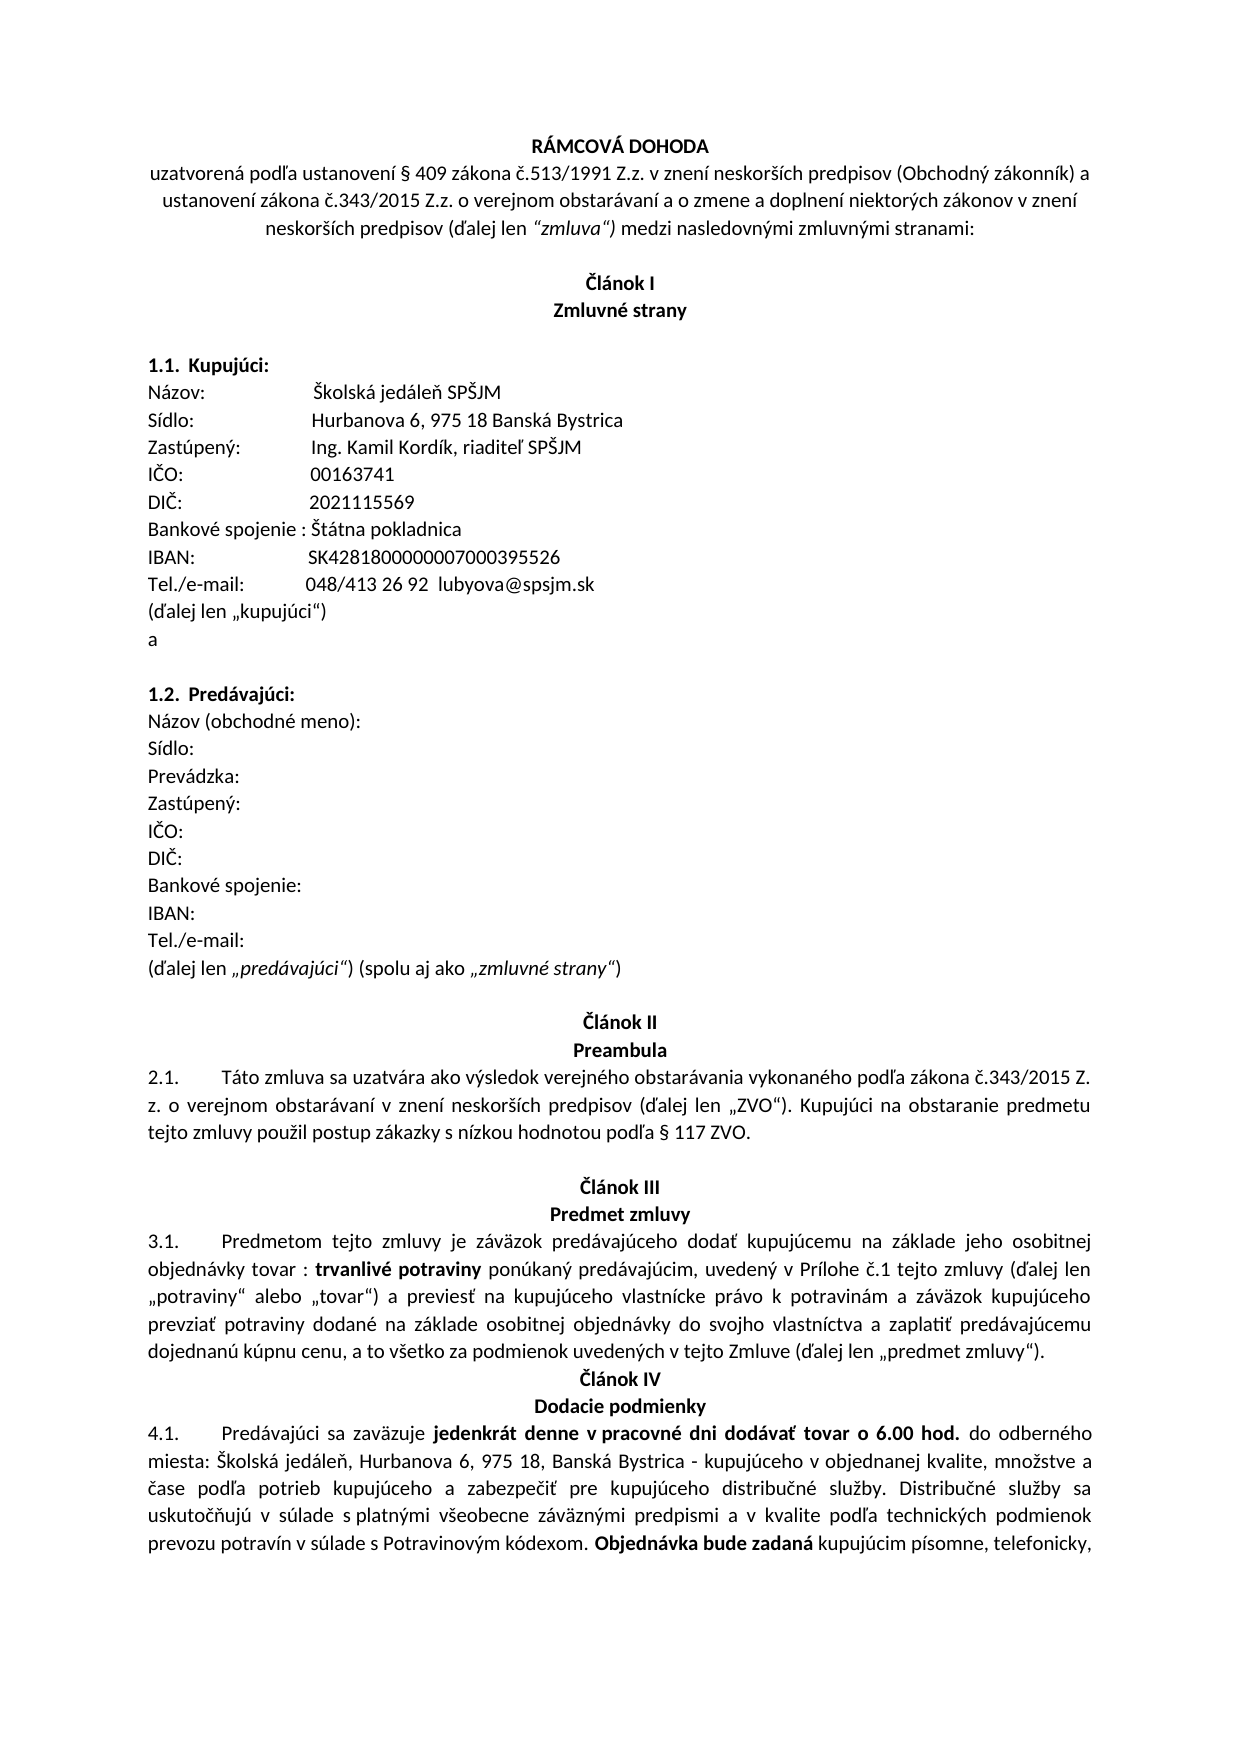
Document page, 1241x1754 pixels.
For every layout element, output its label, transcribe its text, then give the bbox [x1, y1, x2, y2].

text DIČ: [148, 845, 1093, 871]
text (ďalej len „predávajúci“) (spolu aj ako „zmluvné strany“) [148, 955, 1093, 980]
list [148, 1421, 1093, 1556]
list Článok IV [148, 1366, 1093, 1391]
text IČO: [148, 818, 1093, 843]
text IBAN: SK4281800000007000395526 [148, 544, 1093, 569]
text Prevádzka: [148, 763, 1093, 788]
text DIČ: 2021115569 [148, 489, 1093, 514]
text Tel./e-mail: [148, 927, 1093, 953]
list Predmetom tejto zmluvy je záväzok predávajúceho dodať kupujúcemu na základe jeho osobitnej objednávky tovar : trvanlivé potraviny ponúkaný predávajúcim, uvedený v Prílohe č.1 tejto zmluvy (ďalej len „potraviny“ alebo „tovar“) a previesť na kupujúceho vlastnícke právo k potravinám a záväzok kupujúceho prevziať potraviny dodané na základe osobitnej objednávky do svojho vlastníctva a zaplatiť predávajúcemu dojednanú kúpnu cenu, a to všetko za podmienok uvedených v tejto Zmluve (ďalej len „predmet zmluvy“). [148, 1229, 1093, 1364]
text (ďalej len „kupujúci“) [148, 599, 1093, 624]
text Článok II [148, 1009, 1093, 1035]
text uzatvorená podľa ustanovení § 409 zákona č.513/1991 Z.z. v znení neskorších predpisov (Obchodný zákonník) a ustanovení zákona č.343/2015 Z.z. o verejnom obstarávaní a o zmene a doplnení niektorých zákonov v znení neskorších predpisov (ďalej len “zmluva“) medzi nasledovnými zmluvnými stranami: [148, 160, 1093, 241]
list Táto zmluva sa uzatvára ako výsledok verejného obstarávania vykonaného podľa zákona č.343/2015 Z. z. o verejnom obstarávaní v znení neskorších predpisov (ďalej len „ZVO“). Kupujúci na obstaranie predmetu tejto zmluvy použil postup zákazky s nízkou hodnotou podľa § 117 ZVO. [148, 1064, 1093, 1144]
text Zastúpený: [148, 790, 1093, 816]
text Zastúpený: Ing. Kamil Kordík, riaditeľ SPŠJM [148, 434, 1093, 460]
text IČO: 00163741 [148, 462, 1093, 487]
text Bankové spojenie : Štátna pokladnica [148, 516, 1093, 542]
list Predávajúci: [148, 681, 1093, 706]
text Sídlo: [148, 736, 1093, 761]
text a [148, 626, 1093, 651]
text Sídlo: Hurbanova 6, 975 18 Banská Bystrica [148, 407, 1093, 432]
text Názov: Školská jedáleň SPŠJM [148, 379, 1093, 405]
text Názov (obchodné meno): [148, 708, 1093, 734]
text RÁMCOVÁ DOHODA [148, 133, 1093, 158]
text Zmluvné strany [148, 297, 1093, 323]
text IBAN: [148, 900, 1093, 925]
list Dodacie podmienky [148, 1393, 1093, 1418]
list Článok III [148, 1174, 1093, 1199]
list Kupujúci: [148, 352, 1093, 377]
text Preambula [148, 1037, 1093, 1062]
text Článok I [148, 270, 1093, 295]
list Predmet zmluvy [148, 1201, 1093, 1227]
text Bankové spojenie: [148, 873, 1093, 898]
text Tel./e-mail: 048/413 26 92 lubyova@spsjm.sk [148, 571, 1093, 597]
